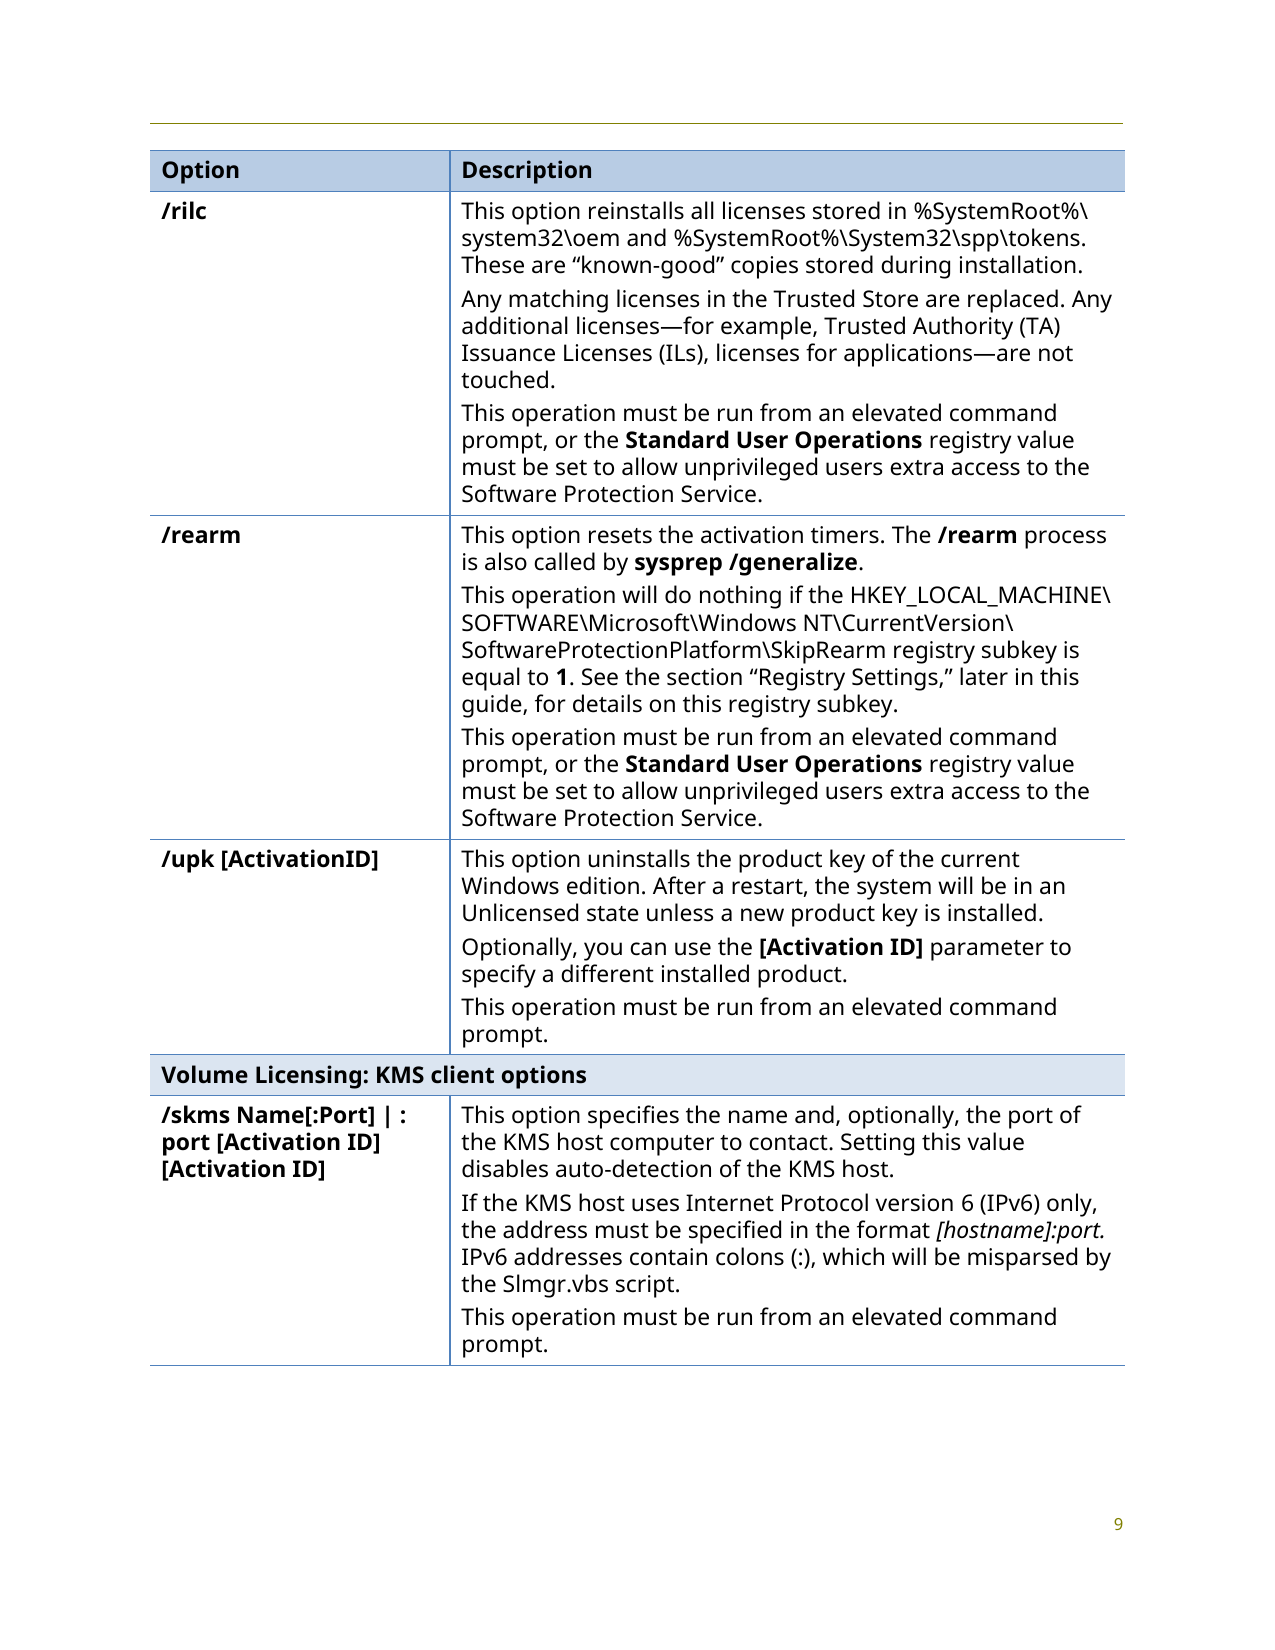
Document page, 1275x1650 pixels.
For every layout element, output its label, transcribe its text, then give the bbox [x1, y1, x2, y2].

table_cell /skms Name[:Port] | : port [Activation ID] [Activation ID] [150, 1096, 449, 1364]
table_cell /rilc [150, 192, 449, 514]
table_cell This option reinstalls all licenses stored in %SystemRoot%\system32\oem and %SystemRoot%\System32\spp\tokens. These are “known-good” copies stored during installation. Any matching licenses in the Trusted Store are replaced. Any additional licenses—for example, Trusted Authority (TA) Issuance Licenses (ILs), licenses for applications—are not touched. This operation must be run from an elevated command prompt, or the Standard User Operations registry value must be set to allow unprivileged users extra access to the Software Protection Service. [451, 192, 1125, 514]
table_cell Volume Licensing: KMS client options [150, 1055, 1125, 1095]
table_header Description [451, 151, 1125, 191]
table_cell This option uninstalls the product key of the current Windows edition. After a restart, the system will be in an Unlicensed state unless a new product key is installed. Optionally, you can use the [Activation ID] parameter to specify a different installed product. This operation must be run from an elevated command prompt. [451, 840, 1125, 1054]
table_cell /upk [ActivationID] [150, 840, 449, 1054]
table_cell This option specifies the name and, optionally, the port of the KMS host computer to contact. Setting this value disables auto-detection of the KMS host. If the KMS host uses Internet Protocol version 6 (IPv6) only, the address must be specified in the format [hostname]:port. IPv6 addresses contain colons (:), which will be misparsed by the Slmgr.vbs script. This operation must be run from an elevated command prompt. [451, 1096, 1125, 1364]
table_header Option [150, 151, 449, 191]
table_cell /rearm [150, 516, 449, 838]
table_cell This option resets the activation timers. The /rearm process is also called by sysprep /generalize. This operation will do nothing if the HKEY_LOCAL_MACHINE\SOFTWARE\Microsoft\Windows NT\CurrentVersion\SoftwareProtectionPlatform\SkipRearm registry subkey is equal to 1. See the section “,” later in this guide, for details on this registry subkey. This operation must be run from an elevated command prompt, or the Standard User Operations registry value must be set to allow unprivileged users extra access to the Software Protection Service. [451, 516, 1125, 838]
